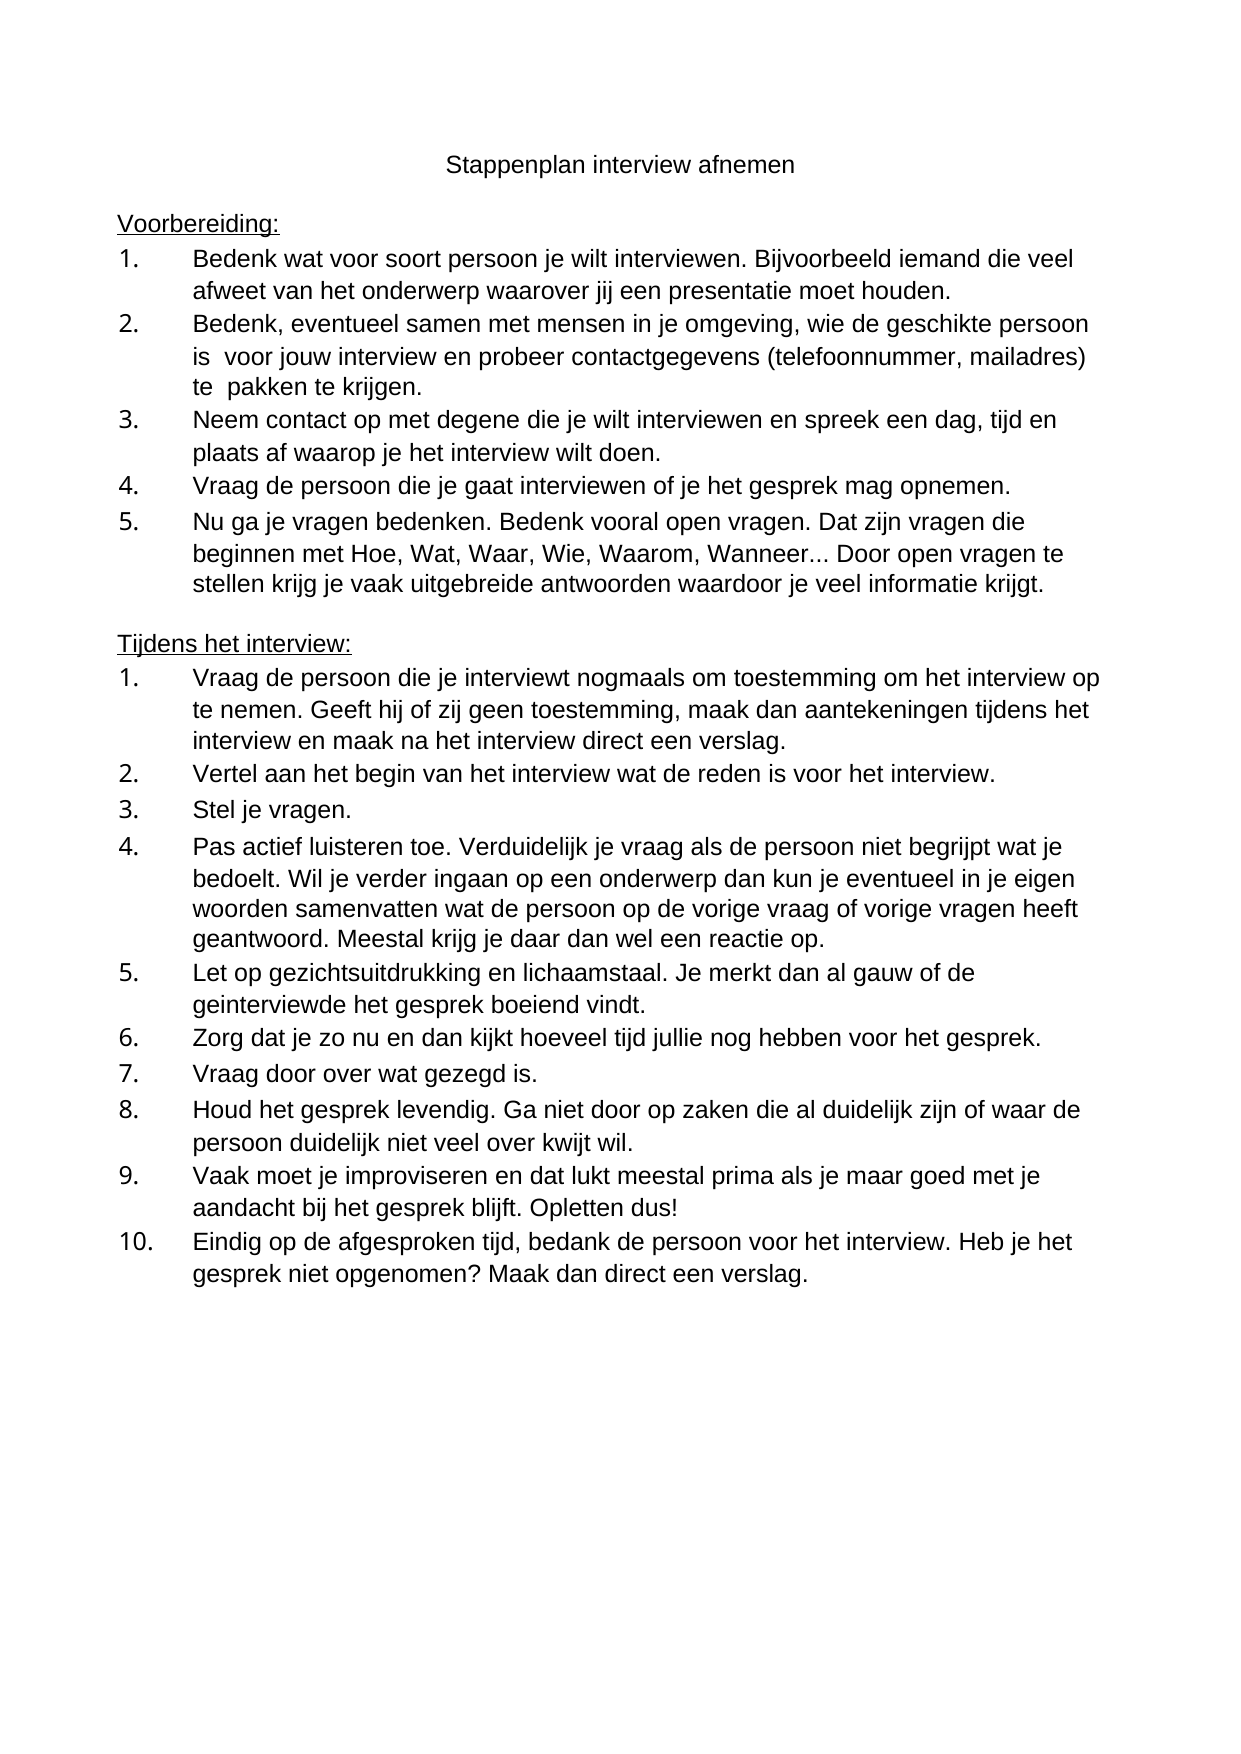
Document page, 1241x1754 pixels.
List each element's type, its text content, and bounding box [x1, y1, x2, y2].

text Tijdens het interview: [117, 629, 1111, 658]
list Zorg dat je zo nu en dan kijkt hoeveel tijd jullie nog hebben voor het gesprek. [118, 1020, 1111, 1054]
list Pas actief luisteren toe. Verduidelijk je vraag als de persoon niet begrijpt wat je bedoelt. Wil je verder ingaan op een onderwerp dan kun je eventueel in je eigen woorden samenvatten wat de persoon op de vorige vraag of vorige vragen heeft geantwoord. Meestal krijg je daar dan wel een reactie op. [118, 828, 1111, 952]
list Vraag de persoon die je interviewt nogmaals om toestemming om het interview op te nemen. Geeft hij of zij geen toestemming, maak dan aantekeningen tijdens het interview en maak na het interview direct een verslag. [118, 660, 1111, 754]
list Vraag de persoon die je gaat interviewen of je het gesprek mag opnemen. [118, 468, 1111, 502]
list Eindig op de afgesproken tijd, bedank de persoon voor het interview. Heb je het gesprek niet opgenomen? Maak dan direct een verslag. [118, 1224, 1111, 1288]
list Vaak moet je improviseren en dat lukt meestal prima als je maar goed met je aandacht bij het gesprek blijft. Opletten dus! [118, 1158, 1111, 1222]
text Voorbereiding: [117, 209, 1111, 238]
list Let op gezichtsuitdrukking en lichaamstaal. Je merkt dan al gauw of de geinterviewde het gesprek boeiend vindt. [118, 954, 1111, 1018]
list Vraag door over wat gezegd is. [118, 1056, 1111, 1090]
list Bedenk wat voor soort persoon je wilt interviewen. Bijvoorbeeld iemand die veel afweet van het onderwerp waarover jij een presentatie moet houden. [118, 240, 1111, 304]
list Vertel aan het begin van het interview wat de reden is voor het interview. [118, 756, 1111, 790]
list Stel je vragen. [118, 792, 1111, 826]
text Stappenplan interview afnemen [130, 150, 1111, 179]
list Houd het gesprek levendig. Ga niet door op zaken die al duidelijk zijn of waar de persoon duidelijk niet veel over kwijt wil. [118, 1092, 1111, 1156]
list Bedenk, eventueel samen met mensen in je omgeving, wie de geschikte persoon is voor jouw interview en probeer contactgegevens (telefoonnummer, mailadres) te pakken te krijgen. [118, 306, 1111, 400]
list Neem contact op met degene die je wilt interviewen en spreek een dag, tijd en plaats af waarop je het interview wilt doen. [118, 402, 1111, 466]
list Nu ga je vragen bedenken. Bedenk vooral open vragen. Dat zijn vragen die beginnen met Hoe, Wat, Waar, Wie, Waarom, Wanneer... Door open vragen te stellen krijg je vaak uitgebreide antwoorden waardoor je veel informatie krijgt. [118, 504, 1111, 598]
